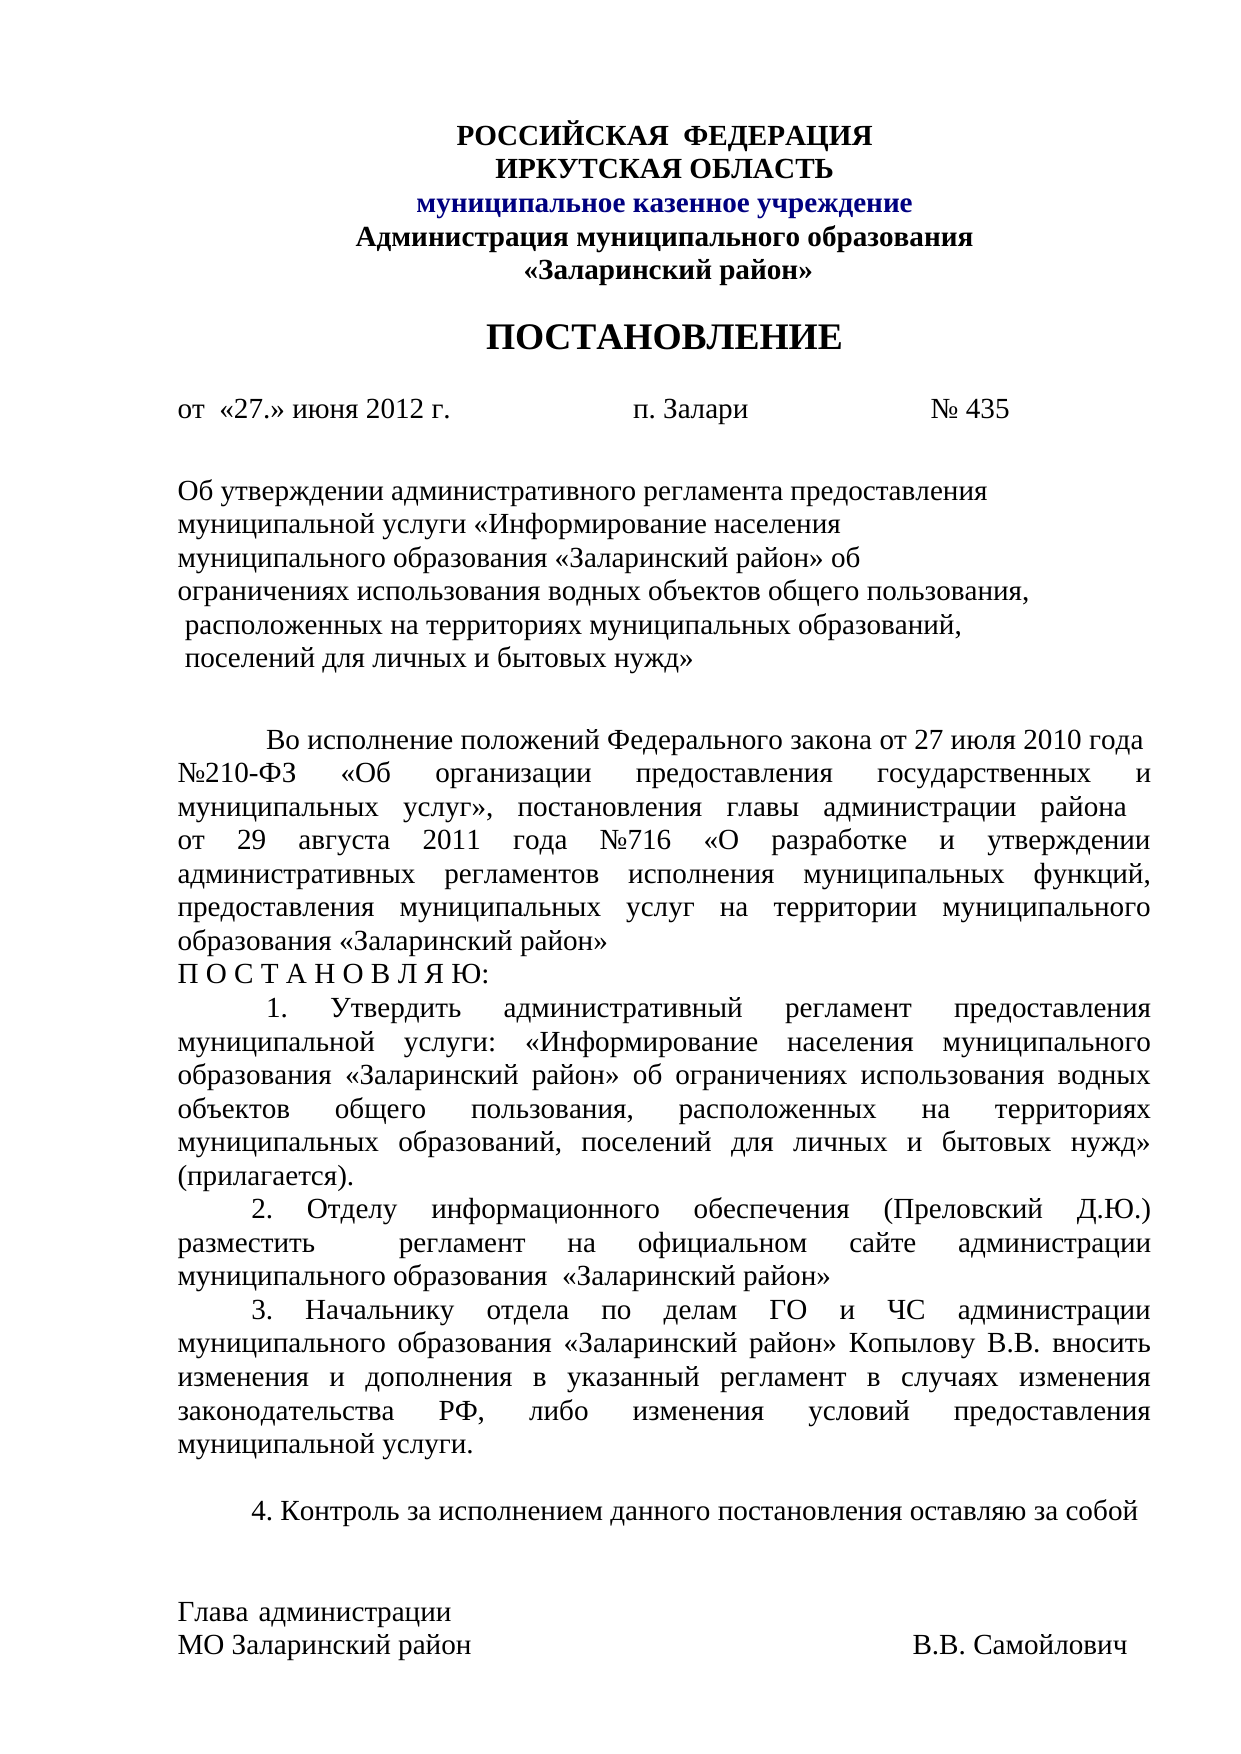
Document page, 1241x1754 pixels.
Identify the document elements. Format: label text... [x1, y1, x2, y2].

text расположенных на территориях муниципальных образований, [177, 607, 1152, 640]
text 1. Утвердить административный регламент предоставления муниципальной услуги: «Информирование населения муниципального образования «Заларинский район» об ограничениях использования водных объектов общего пользования, расположенных на территориях муниципальных образований, поселений для личных и бытовых нужд» (прилагается). [177, 990, 1152, 1191]
text «Заларинский район» [177, 252, 1152, 286]
text муниципальное казенное учреждение [177, 185, 1152, 219]
text МО Заларинский район В.В. Самойлович [177, 1627, 1152, 1661]
text поселений для личных и бытовых нужд» [177, 640, 1152, 674]
text муниципального образования «Заларинский район» об [177, 540, 1152, 573]
text ограничениях использования водных объектов общего пользования, [177, 573, 1152, 607]
text П О С Т А Н О В Л Я Ю: [177, 957, 1152, 990]
text ПОСТАНОВЛЕНИЕ [177, 314, 1152, 358]
text Глава администрации [177, 1594, 1152, 1627]
text Во исполнение положений Федерального закона от 27 июля 2010 года №210-ФЗ «Об организации предоставления государственных и муниципальных услуг», постановления главы администрации района от 29 августа 2011 года №716 «О разработке и утверждении административных регламентов исполнения муниципальных функций, предоставления муниципальных услуг на территории муниципального образования «Заларинский район» [177, 722, 1152, 957]
text РОССИЙСКАЯ ФЕДЕРАЦИЯ [177, 118, 1152, 152]
text муниципальной услуги «Информирование населения [177, 506, 1152, 540]
text 2. Отделу информационного обеспечения (Преловский Д.Ю.) разместить регламент на официальном сайте администрации муниципального образования «Заларинский район» [177, 1191, 1152, 1292]
text от «27.» июня 2012 г. п. Залари № 435 [177, 391, 1152, 425]
text 4. Контроль за исполнением данного постановления оставляю за собой [177, 1493, 1152, 1527]
text Об утверждении административного регламента предоставления [177, 473, 1152, 506]
text 3. Начальнику отдела по делам ГО и ЧС администрации муниципального образования «Заларинский район» Копылову В.В. вносить изменения и дополнения в указанный регламент в случаях изменения законодательства РФ, либо изменения условий предоставления муниципальной услуги. [177, 1292, 1152, 1460]
text Администрация муниципального образования [177, 219, 1152, 252]
text ИРКУТСКАЯ ОБЛАСТЬ [177, 152, 1152, 185]
